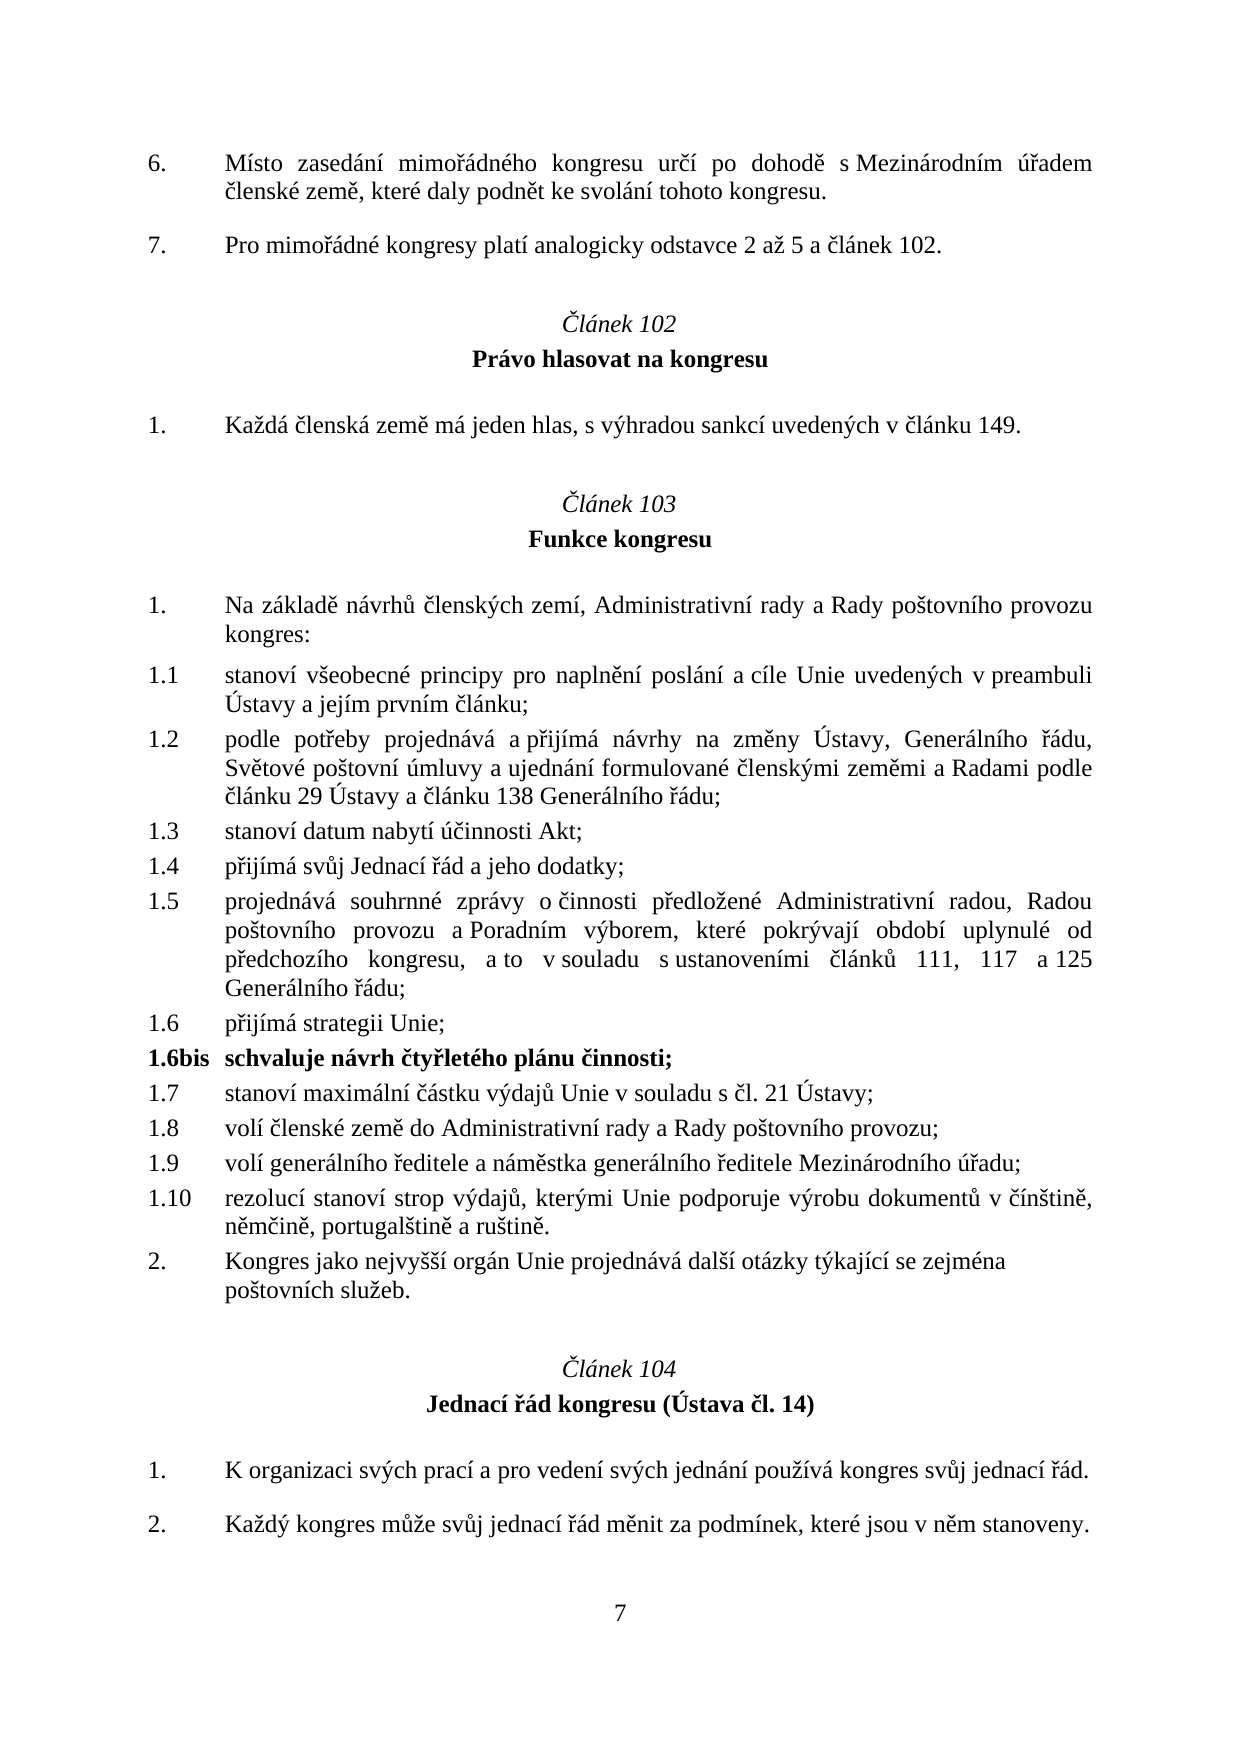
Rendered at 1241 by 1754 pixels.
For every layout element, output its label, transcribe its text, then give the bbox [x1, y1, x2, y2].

text Článek 104 [148, 1354, 1092, 1383]
list K organizaci svých prací a pro vedení svých jednání používá kongres svůj jednací řád. [148, 1455, 1092, 1484]
text 1.4 přijímá svůj Jednací řád a jeho dodatky; [148, 851, 1092, 880]
text Funkce kongresu [148, 524, 1092, 553]
list Každý kongres může svůj jednací řád měnit za podmínek, které jsou v něm stanoveny. [148, 1509, 1092, 1538]
text 1.5 projednává souhrnné zprávy o činnosti předložené Administrativní radou, Radou poštovního provozu a Poradním výborem, které pokrývají období uplynulé od předchozího kongresu, a to v souladu s ustanoveními článků 111, 117 a 125 Generálního řádu; [148, 886, 1092, 1001]
text Jednací řád kongresu (Ústava čl. 14) [148, 1389, 1092, 1418]
text Místo zasedání mimořádného kongresu určí po dohodě s Mezinárodním úřadem členské země, které daly podnět ke svolání tohoto kongresu. [148, 148, 1092, 205]
text 1.2 podle potřeby projednává a přijímá návrhy na změny Ústavy, Generálního řádu, Světové poštovní úmluvy a ujednání formulované členskými zeměmi a Radami podle článku 29 Ústavy a článku 138 Generálního řádu; [148, 724, 1092, 810]
text Článek 102 [148, 309, 1092, 338]
text Právo hlasovat na kongresu [148, 344, 1092, 373]
text 1.1 stanoví všeobecné principy pro naplnění poslání a cíle Unie uvedených v preambuli Ústavy a jejím prvním článku; [148, 660, 1092, 718]
text Článek 103 [148, 489, 1092, 518]
text 1.6bis schvaluje návrh čtyřletého plánu činnosti; [148, 1043, 1092, 1071]
list Na základě návrhů členských zemí, Administrativní rady a Rady poštovního provozu kongres: [148, 590, 1092, 648]
list Kongres jako nejvyšší orgán Unie projednává další otázky týkající se zejména poštovních služeb. [148, 1246, 1092, 1304]
text 1.9 volí generálního ředitele a náměstka generálního ředitele Mezinárodního úřadu; [148, 1148, 1092, 1176]
text 1.3 stanoví datum nabytí účinnosti Akt; [148, 816, 1092, 845]
text 1.8 volí členské země do Administrativní rady a Rady poštovního provozu; [148, 1113, 1092, 1141]
text Pro mimořádné kongresy platí analogicky odstavce 2 až 5 a článek 102. [148, 230, 1092, 259]
text 1.7 stanoví maximální částku výdajů Unie v souladu s čl. 21 Ústavy; [148, 1078, 1092, 1106]
text 1.10 rezolucí stanoví strop výdajů, kterými Unie podporuje výrobu dokumentů v čínštině, němčině, portugalštině a ruštině. [148, 1183, 1092, 1240]
text 1.6 přijímá strategii Unie; [148, 1008, 1092, 1036]
list Každá členská země má jeden hlas, s výhradou sankcí uvedených v článku 149. [148, 410, 1092, 439]
